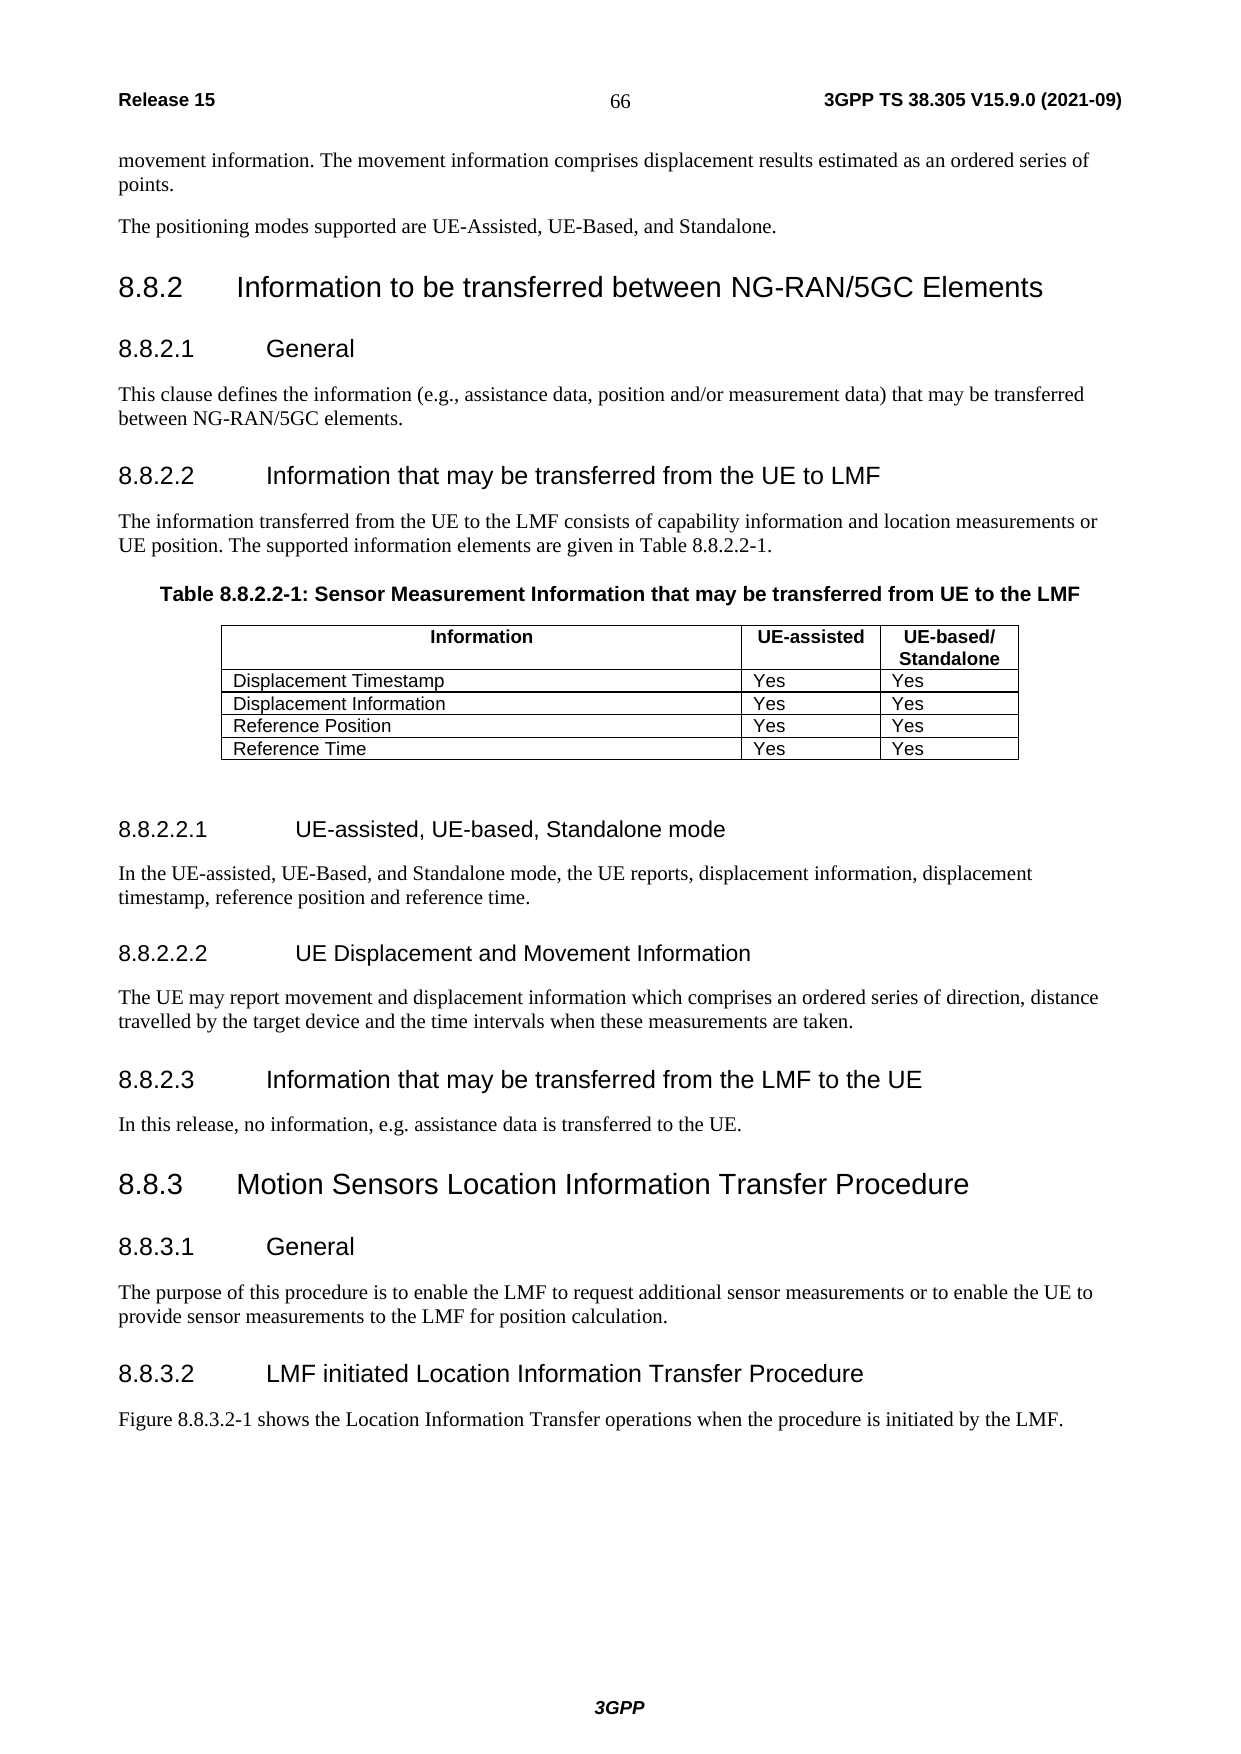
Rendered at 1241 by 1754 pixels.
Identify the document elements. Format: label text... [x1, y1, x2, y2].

subtitle 8.8.2.2.1 UE-assisted, UE-based, Standalone mode [118, 816, 1122, 842]
text In this release, no information, e.g. assistance data is transferred to the UE. [118, 1112, 1122, 1136]
text The positioning modes supported are UE-Assisted, UE-Based, and Standalone. [118, 214, 1122, 238]
table_cell Reference Position [222, 715, 741, 737]
text This clause defines the information (e.g., assistance data, position and/or measurement data) that may be transferred between NG-RAN/5GC elements. [118, 382, 1122, 430]
table_cell Yes [742, 715, 880, 737]
subtitle 8.8.2.2 Information that may be transferred from the UE to LMF [118, 461, 1122, 490]
subtitle 8.8.2 Information to be transferred between NG-RAN/5GC Elements [118, 270, 1122, 303]
text In the UE-assisted, UE-Based, and Standalone mode, the UE reports, displacement information, displacement timestamp, reference position and reference time. [118, 861, 1122, 909]
table_cell Displacement Information [222, 693, 741, 714]
subtitle 8.8.2.3 Information that may be transferred from the LMF to the UE [118, 1064, 1122, 1093]
table_cell Displacement Timestamp [222, 670, 741, 691]
table_cell Yes [881, 670, 1018, 691]
table_header Information [222, 626, 741, 669]
text The information transferred from the UE to the LMF consists of capability information and location measurements or UE position. The supported information elements are given in Table 8.8.2.2-1. [118, 509, 1122, 557]
table_header UE-assisted [742, 626, 880, 669]
table_cell Yes [881, 693, 1018, 714]
subtitle 8.8.2.1 General [118, 334, 1122, 363]
text The purpose of this procedure is to enable the LMF to request additional sensor measurements or to enable the UE to provide sensor measurements to the LMF for position calculation. [118, 1280, 1122, 1328]
table_cell Yes [881, 738, 1018, 759]
table_cell Yes [742, 670, 880, 691]
subtitle 8.8.3.1 General [118, 1232, 1122, 1261]
table_cell Yes [742, 738, 880, 759]
table_cell Reference Time [222, 738, 741, 759]
subtitle 8.8.3 Motion Sensors Location Information Transfer Procedure [118, 1167, 1122, 1201]
text Figure 8.8.3.2-1 shows the Location Information Transfer operations when the procedure is initiated by the LMF. [118, 1407, 1122, 1431]
subtitle 8.8.3.2 LMF initiated Location Information Transfer Procedure [118, 1359, 1122, 1388]
subtitle 8.8.2.2.2 UE Displacement and Movement Information [118, 940, 1122, 966]
text The UE may report movement and displacement information which comprises an ordered series of direction, distance travelled by the target device and the time intervals when these measurements are taken. [118, 985, 1122, 1033]
table_header UE-based/ Standalone [881, 626, 1018, 669]
text Table 8.8.2.2-1: Sensor Measurement Information that may be transferred from UE to the LMF [118, 582, 1122, 606]
table_cell Yes [742, 693, 880, 714]
table_cell Yes [881, 715, 1018, 737]
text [118, 147, 1122, 196]
